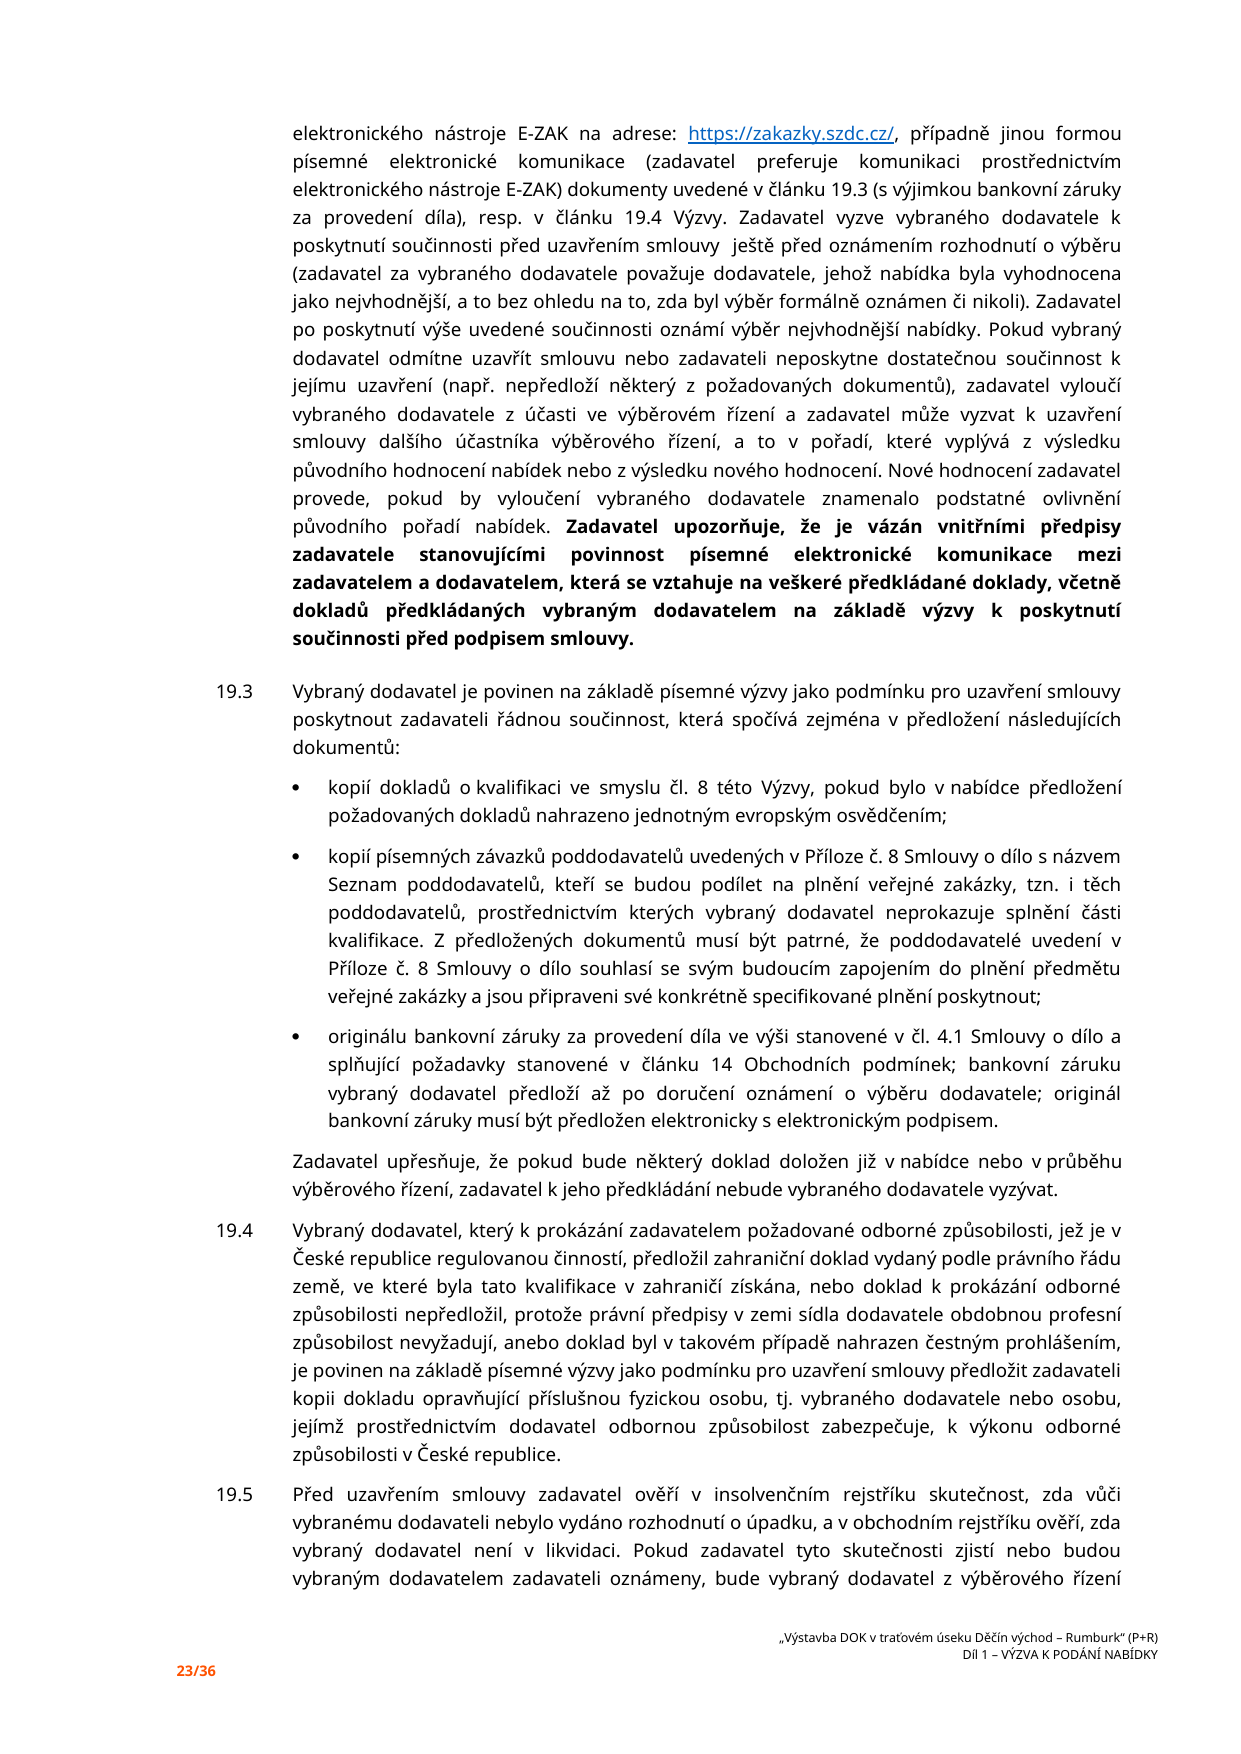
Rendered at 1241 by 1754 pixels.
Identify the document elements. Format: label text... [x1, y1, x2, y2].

text Zadavatel upřesňuje, že pokud bude některý doklad doložen již v nabídce nebo v průběhu výběrového řízení, zadavatel k jeho předkládání nebude vybraného dodavatele vyzývat. [292, 1148, 1122, 1202]
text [216, 1482, 1122, 1591]
list originálu bankovní záruky za provedení díla ve výši stanovené v čl. 4.1 Smlouvy o dílo a splňující požadavky stanovené v článku 14 Obchodních podmínek; bankovní záruku vybraný dodavatel předloží až po doručení oznámení o výběru dodavatele; originál bankovní záruky musí být předložen elektronicky s elektronickým podpisem. [292, 1024, 1122, 1133]
list kopií písemných závazků poddodavatelů uvedených v Příloze č. 8 Smlouvy o dílo s názvem Seznam poddodavatelů, kteří se budou podílet na plnění veřejné zakázky, tzn. i těch poddodavatelů, prostřednictvím kterých vybraný dodavatel neprokazuje splnění části kvalifikace. Z předložených dokumentů musí být patrné, že poddodavatelé uvedení v Příloze č. 8 Smlouvy o dílo souhlasí se svým budoucím zapojením do plnění předmětu veřejné zakázky a jsou připraveni své konkrétně specifikované plnění poskytnout; [292, 843, 1122, 1009]
list kopií dokladů o kvalifikaci ve smyslu čl. 8 této Výzvy, pokud bylo v nabídce předložení požadovaných dokladů nahrazeno jednotným evropským osvědčením; [292, 774, 1122, 828]
text Vybraný dodavatel je povinen na základě písemné výzvy jako podmínku pro uzavření smlouvy poskytnout zadavateli řádnou součinnost, která spočívá zejména v předložení následujících dokumentů: [216, 678, 1122, 759]
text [216, 121, 1122, 651]
text Vybraný dodavatel, který k prokázání zadavatelem požadované odborné způsobilosti, jež je v České republice regulovanou činností, předložil zahraniční doklad vydaný podle právního řádu země, ve které byla tato kvalifikace v zahraničí získána, nebo doklad k prokázání odborné způsobilosti nepředložil, protože právní předpisy v zemi sídla dodavatele obdobnou profesní způsobilost nevyžadují, anebo doklad byl v takovém případě nahrazen čestným prohlášením, je povinen na základě písemné výzvy jako podmínku pro uzavření smlouvy předložit zadavateli kopii dokladu opravňující příslušnou fyzickou osobu, tj. vybraného dodavatele nebo osobu, jejímž prostřednictvím dodavatel odbornou způsobilost zabezpečuje, k výkonu odborné způsobilosti v České republice. [216, 1217, 1122, 1467]
